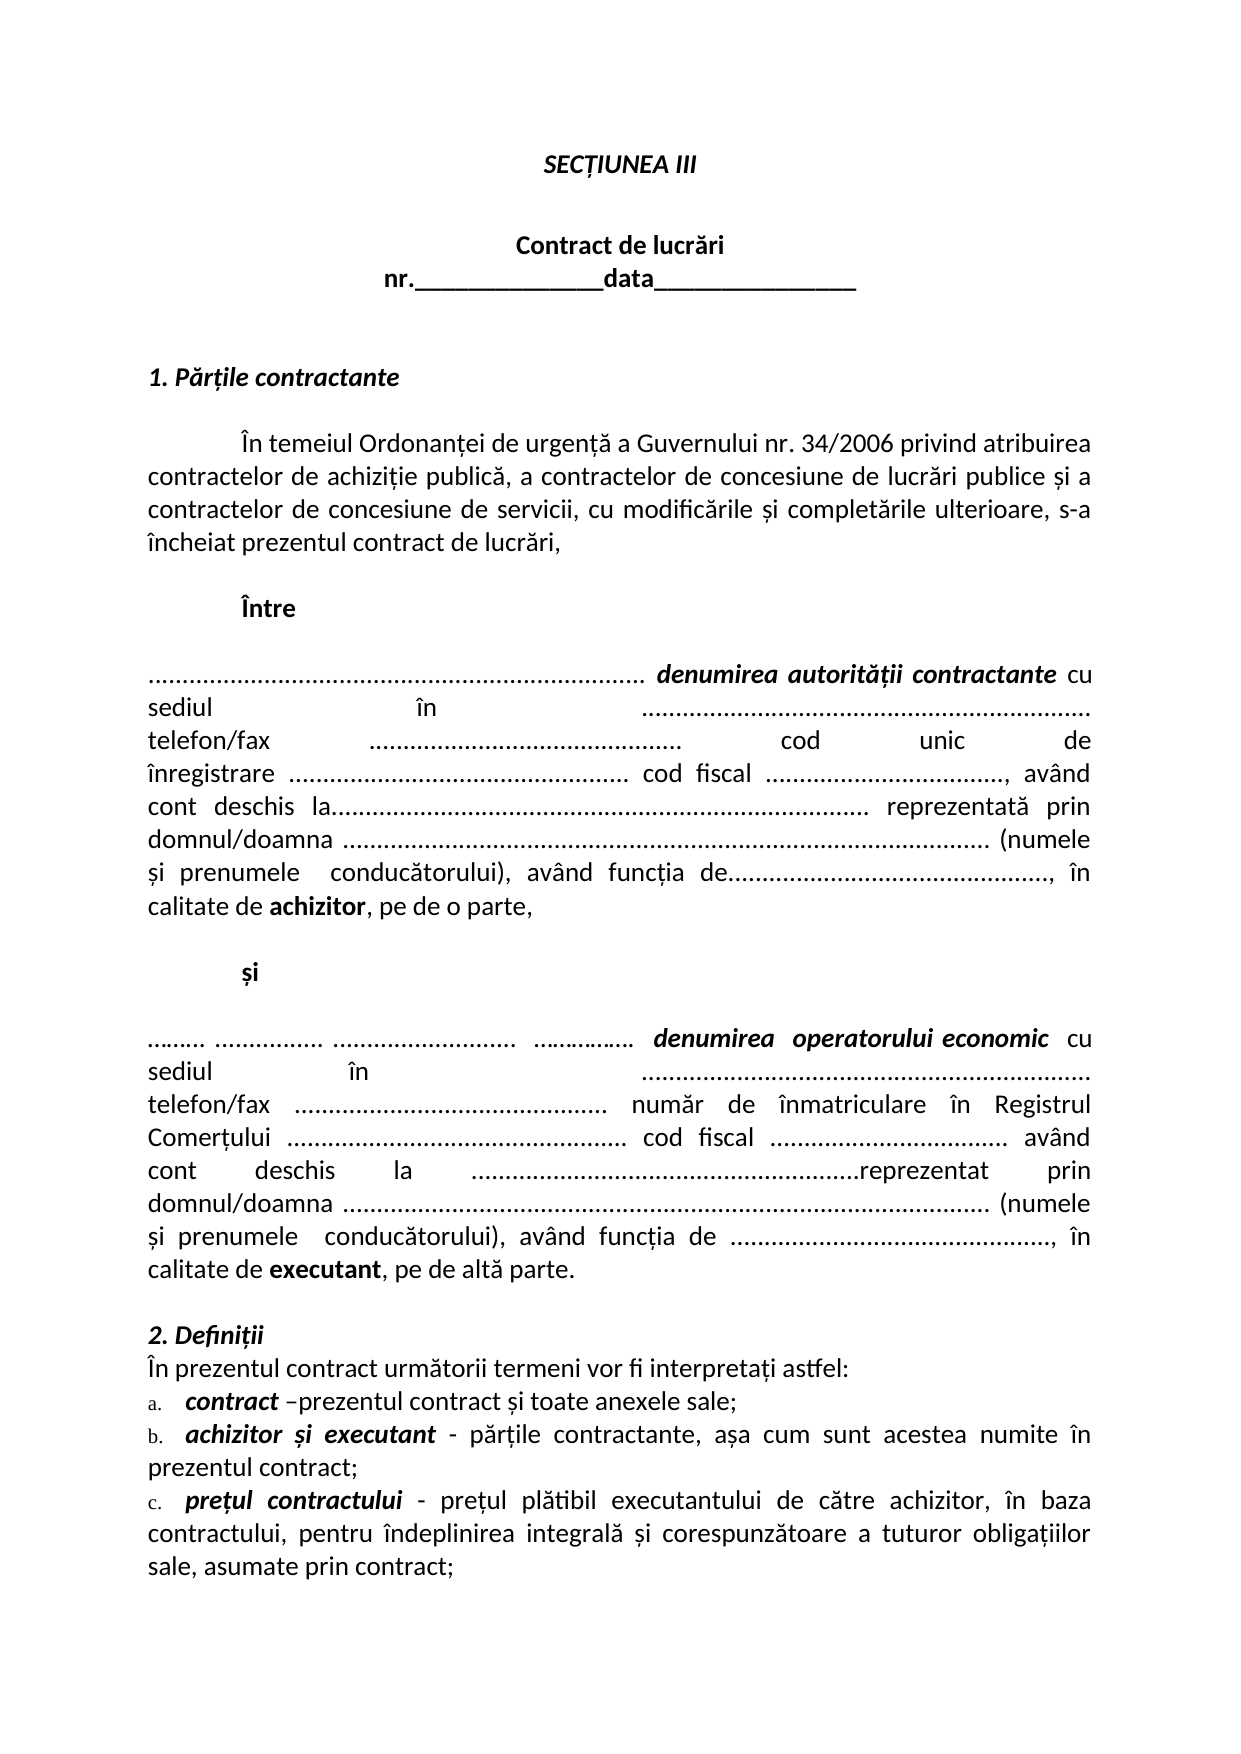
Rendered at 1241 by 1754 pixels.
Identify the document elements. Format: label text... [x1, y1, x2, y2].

text ……... ................ ........................... ……………. denumirea operatorului economic cu sediul în .................................................................. telefon/fax .............................................. număr de înmatriculare în Registrul Comerţului .................................................. cod fiscal ................................... având cont deschis la .........................................................reprezentat prin domnul/doamna ............................................................................................... (numele şi prenumele conducătorului), având funcţia de ..............................................., în calitate de executant, pe de altă parte. [148, 1021, 1093, 1285]
list preţul contractului - preţul plătibil executantului de către achizitor, în baza contractului, pentru îndeplinirea integrală şi corespunzătoare a tuturor obligaţiilor sale, asumate prin contract; [148, 1483, 1093, 1582]
text În temeiul Ordonanţei de urgenţă a Guvernului nr. 34/2006 privind atribuirea contractelor de achiziție publică, a contractelor de concesiune de lucrări publice şi a contractelor de concesiune de servicii, cu modificările şi completările ulterioare, s-a încheiat prezentul contract de lucrări, [148, 426, 1093, 558]
text Între [148, 591, 1093, 624]
text ......................................................................... denumirea autorităţii contractante cu sediul în .................................................................. telefon/fax .............................................. cod unic de înregistrare .................................................. cod fiscal ..................................., având cont deschis la............................................................................... reprezentată prin domnul/doamna ............................................................................................... (numele şi prenumele conducătorului), având funcţia de..............................................., în calitate de achizitor, pe de o parte, [148, 657, 1093, 922]
text nr.______________data_______________ [148, 261, 1093, 294]
text 1. Părţile contractante [148, 360, 1093, 393]
list contract –prezentul contract şi toate anexele sale; [148, 1384, 1093, 1417]
list achizitor şi executant - părţile contractante, aşa cum sunt acestea numite în prezentul contract; [148, 1417, 1093, 1483]
text şi [148, 955, 1093, 988]
text Contract de lucrări [148, 228, 1093, 261]
text 2. Definiţii [148, 1318, 1093, 1351]
text SECŢIUNEA III [148, 148, 1093, 181]
text În prezentul contract următorii termeni vor fi interpretaţi astfel: [148, 1351, 1093, 1384]
